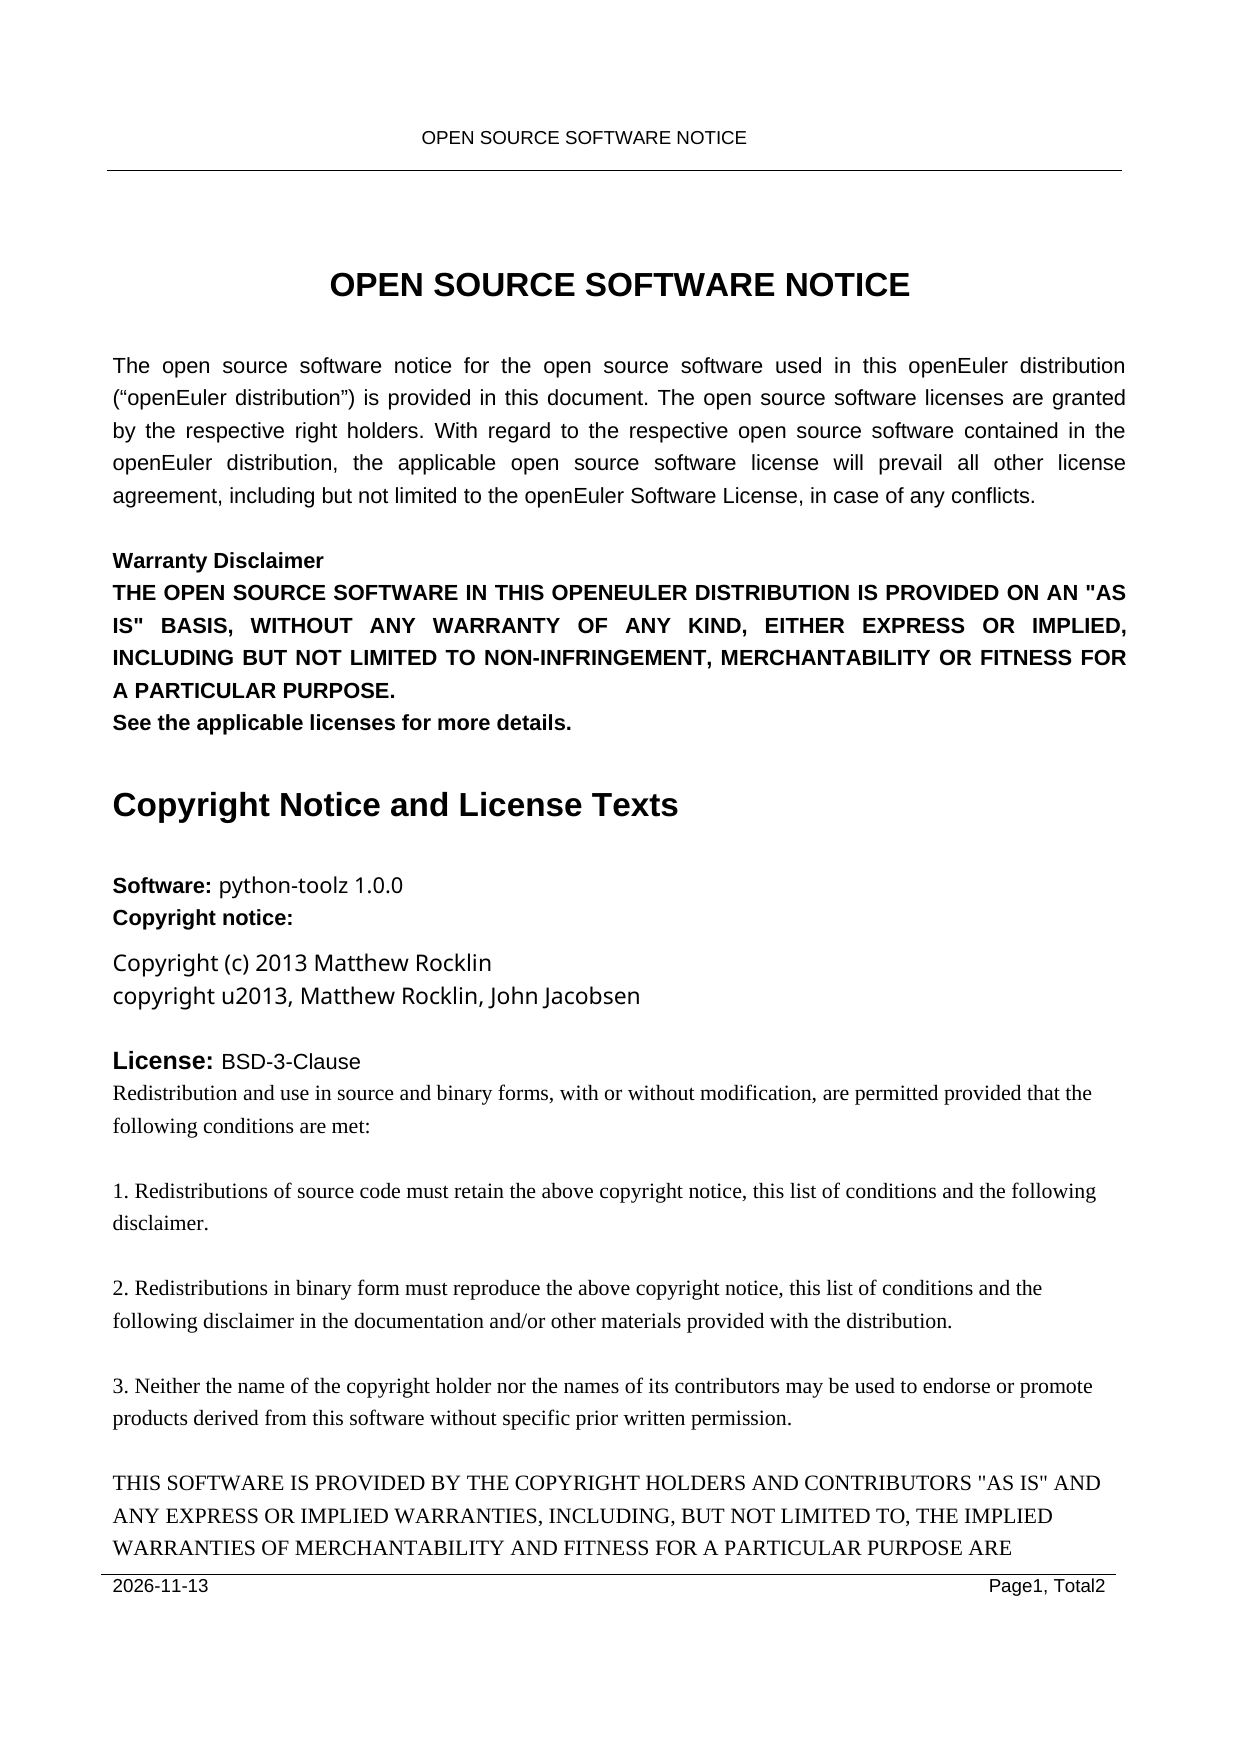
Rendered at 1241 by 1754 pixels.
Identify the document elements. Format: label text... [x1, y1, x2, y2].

text OPEN SOURCE SOFTWARE NOTICE [112, 251, 1128, 316]
text The open source software notice for the open source software used in this openEuler distribution (“openEuler distribution”) is provided in this document. The open source software licenses are granted by the respective right holders. With regard to the respective open source software contained in the openEuler distribution, the applicable open source software license will prevail all other license agreement, including but not limited to the openEuler Software License, in case of any conflicts. [112, 349, 1128, 511]
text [112, 1077, 1128, 1564]
text Warranty Disclaimer [112, 544, 1128, 576]
text License: BSD-3-Clause [112, 1044, 1128, 1077]
text Copyright Notice and License Texts [112, 771, 1128, 836]
text THE OPEN SOURCE SOFTWARE IN THIS OPENEULER DISTRIBUTION IS PROVIDED ON AN "AS IS" BASIS, WITHOUT ANY WARRANTY OF ANY KIND, EITHER EXPRESS OR IMPLIED, INCLUDING BUT NOT LIMITED TO NON-INFRINGEMENT, MERCHANTABILITY OR FITNESS FOR A PARTICULAR PURPOSE. See the applicable licenses for more details. [112, 576, 1128, 739]
text Copyright notice: [112, 901, 1128, 934]
text Copyright (c) 2013 Matthew Rocklin copyright u2013, Matthew Rocklin, John Jacobsen [112, 947, 1128, 1044]
title Software: python-toolz 1.0.0 [112, 869, 1128, 901]
